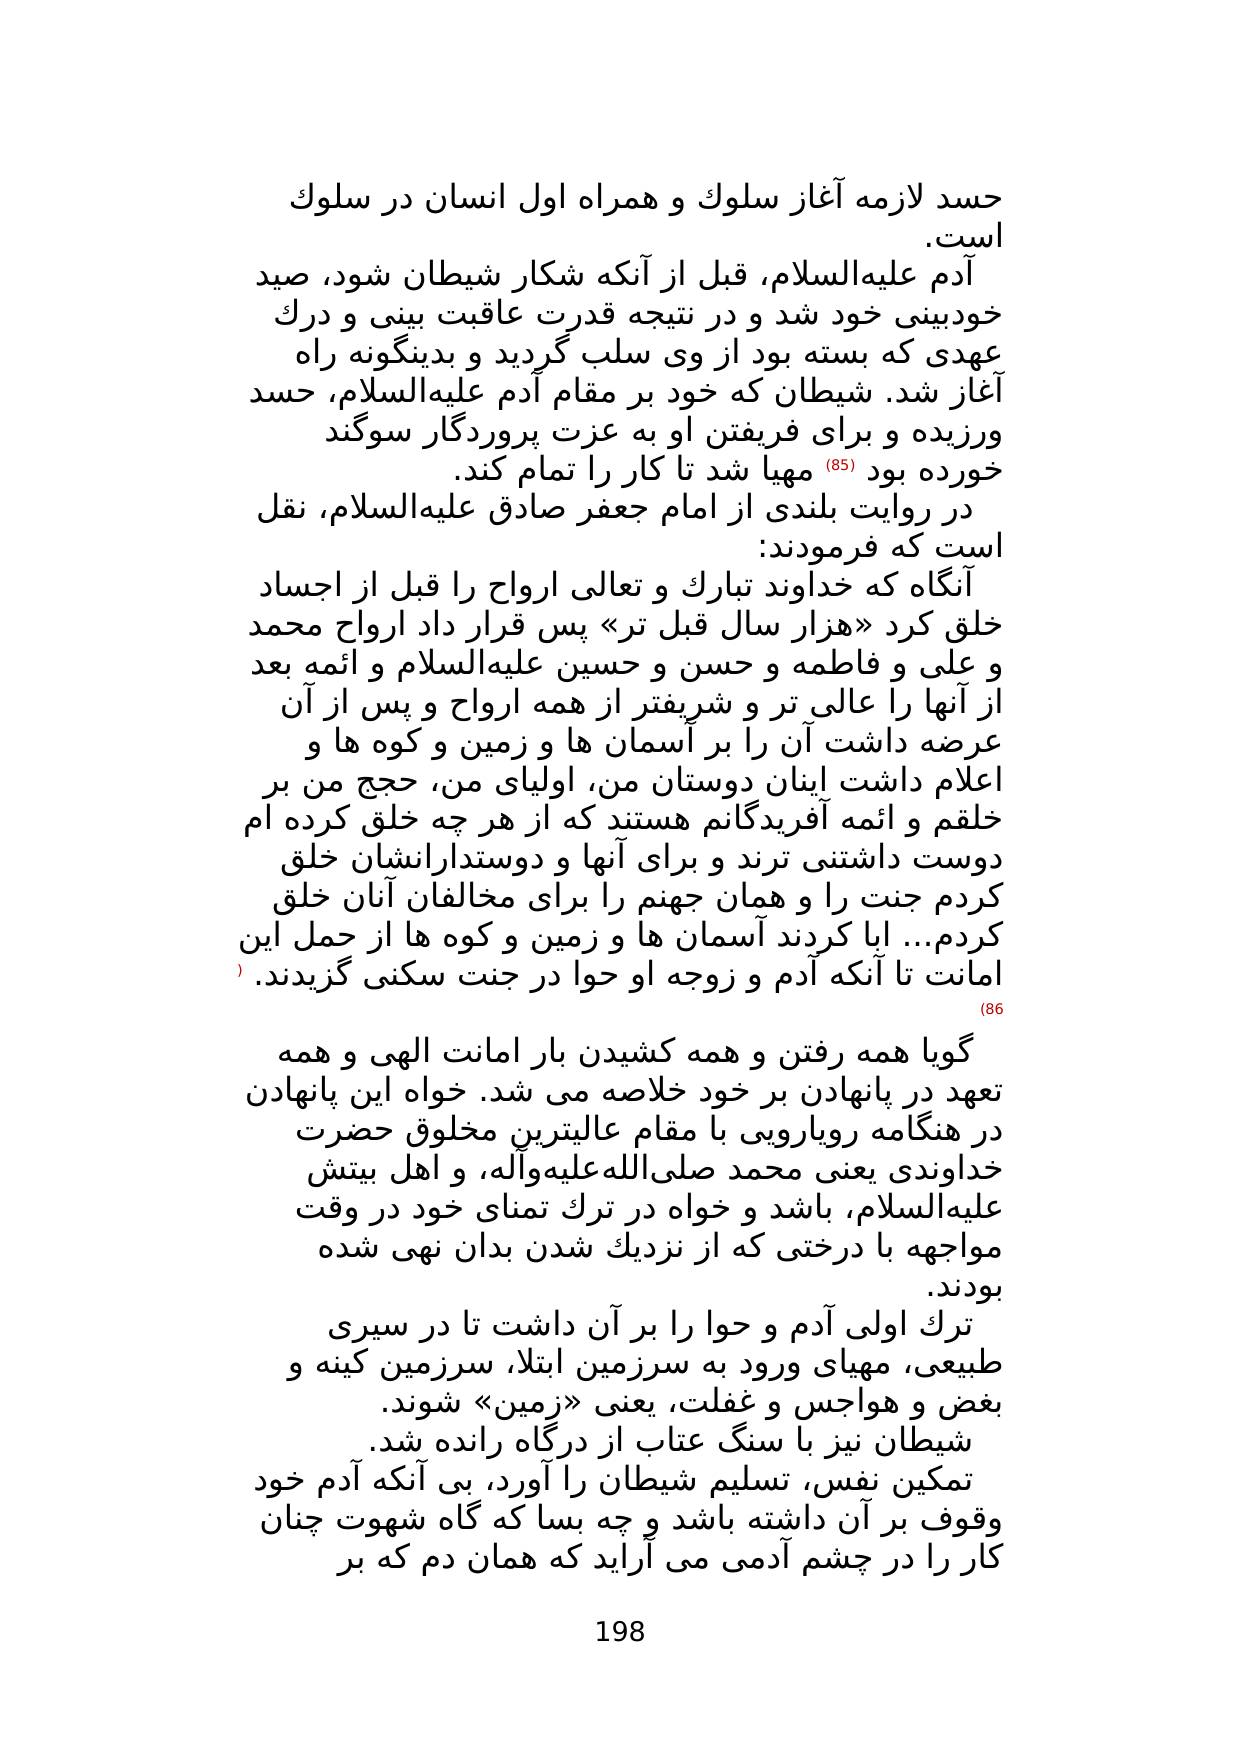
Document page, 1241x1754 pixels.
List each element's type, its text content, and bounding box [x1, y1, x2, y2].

text در روايت بلندى از امام جعفر صادق عليه‌السلام، نقل است كه فرمودند: [236, 488, 1004, 566]
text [236, 1459, 1004, 1576]
text ترك اولى آدم و حوا را بر آن داشت تا در سيرى طبيعى، مهياى ورود به سرزمين ابتلا، سرزمين كينه و بغض و هواجس و غفلت، يعنى «زمين» شوند. [236, 1304, 1004, 1421]
text شيطان نيز با سنگ عتاب از درگاه رانده شد. [236, 1421, 1004, 1459]
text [236, 177, 1004, 255]
text آنگاه كه خداوند تبارك و تعالى ارواح را قبل از اجساد خلق كرد «هزار سال قبل تر» پس قرار داد ارواح محمد و على و فاطمه و حسن و حسين عليه‌السلام و ائمه بعد از آنها را عالى تر و شريفتر از همه ارواح و پس از آن عرضه داشت آن را بر آسمان ها و زمين و كوه ها و اعلام داشت اينان دوستان من، اولياى من، حجج من بر خلقم و ائمه آفريدگانم هستند كه از هر چه خلق كرده ام دوست داشتنى ترند و براى آنها و دوستدارانشان خلق كردم جنت را و همان جهنم را براى مخالفان آنان خلق كردم... ابا كردند آسمان ها و زمين و كوه ها از حمل اين امانت تا آنكه آدم و زوجه او حوا در جنت سكنى گزيدند. (86) [236, 566, 1004, 1032]
text گويا همه رفتن و همه كشيدن بار امانت الهى و همه تعهد در پانهادن بر خود خلاصه مى شد. خواه اين پانهادن در هنگامه رويارويى با مقام عاليترين مخلوق حضرت خداوندى يعنى محمد صلى‌الله‌عليه‌وآله، و اهل بيتش عليه‌السلام، باشد و خواه در ترك تمناى خود در وقت مواجهه با درختى كه از نزديك شدن بدان نهى شده بودند. [236, 1032, 1004, 1304]
text آدم عليه‌السلام، قبل از آنكه شكار شيطان شود، صيد خودبينى خود شد و در نتيجه قدرت عاقبت بينى و درك عهدى كه بسته بود از وى سلب گرديد و بدينگونه راه آغاز شد. شيطان كه خود بر مقام آدم عليه‌السلام، حسد ورزيده و براى فريفتن او به عزت پروردگار سوگند خورده بود (85) مهيا شد تا كار را تمام كند. [236, 255, 1004, 488]
